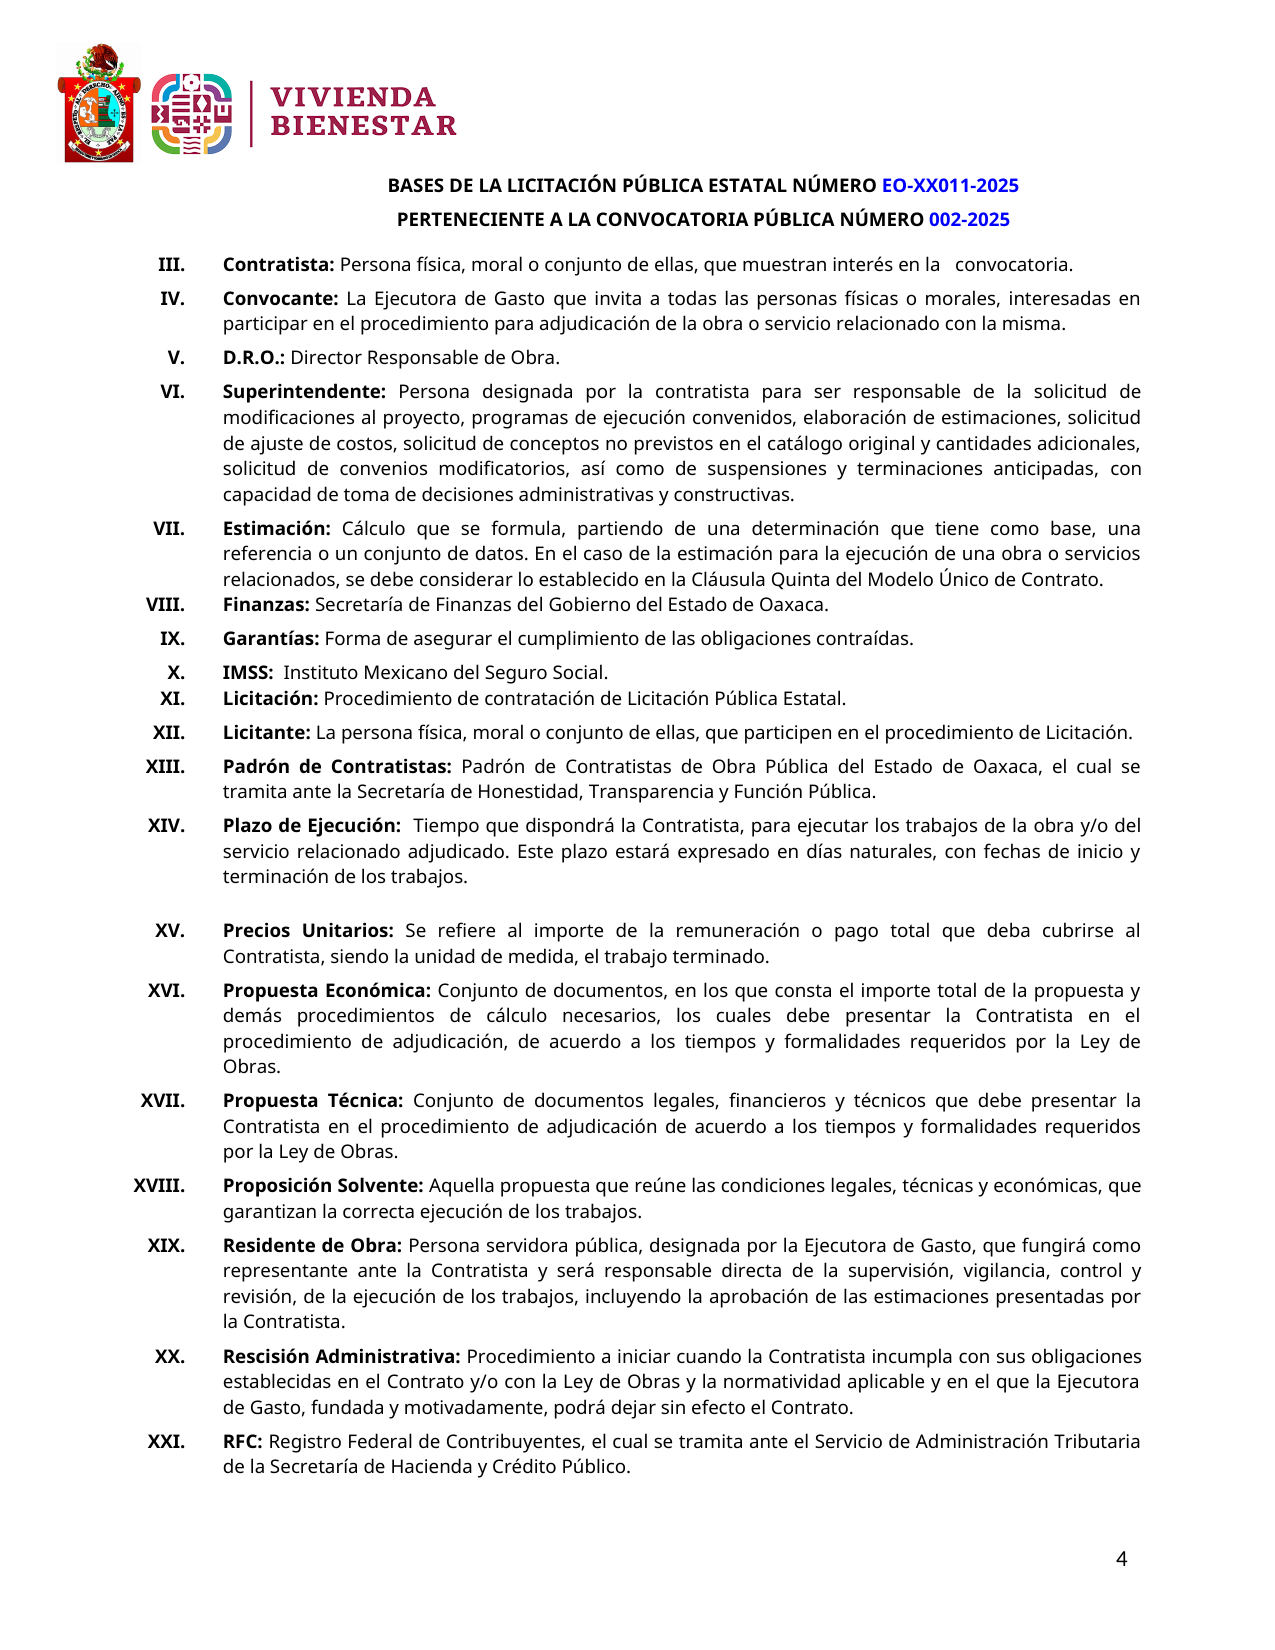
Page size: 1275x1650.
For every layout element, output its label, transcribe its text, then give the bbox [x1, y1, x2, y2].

list Propuesta Técnica: Conjunto de documentos legales, financieros y técnicos que debe presentar la Contratista en el procedimiento de adjudicación de acuerdo a los tiempos y formalidades requeridos por la Ley de Obras. [185, 1088, 1142, 1164]
list Plazo de Ejecución: Tiempo que dispondrá la Contratista, para ejecutar los trabajos de la obra y/o del servicio relacionado adjudicado. Este plazo estará expresado en días naturales, con fechas de inicio y terminación de los trabajos. [185, 813, 1142, 889]
list Residente de Obra: Persona servidora pública, designada por la Ejecutora de Gasto, que fungirá como representante ante la Contratista y será responsable directa de la supervisión, vigilancia, control y revisión, de la ejecución de los trabajos, incluyendo la aprobación de las estimaciones presentadas por la Contratista. [185, 1232, 1142, 1334]
picture [147, 66, 473, 163]
picture [55, 42, 143, 165]
list IMSS: Instituto Mexicano del Seguro Social. [185, 659, 1142, 685]
list Rescisión Administrativa: Procedimiento a iniciar cuando la Contratista incumpla con sus obligaciones establecidas en el Contrato y/o con la Ley de Obras y la normatividad aplicable y en el que la Ejecutora de Gasto, fundada y motivadamente, podrá dejar sin efecto el Contrato. [185, 1343, 1142, 1419]
list Finanzas: Secretaría de Finanzas del Gobierno del Estado de Oaxaca. [185, 591, 1142, 617]
list RFC: Registro Federal de Contribuyentes, el cual se tramita ante el Servicio de Administración Tributaria de la Secretaría de Hacienda y Crédito Público. [185, 1428, 1142, 1479]
list Estimación: Cálculo que se formula, partiendo de una determinación que tiene como base, una referencia o un conjunto de datos. En el caso de la estimación para la ejecución de una obra o servicios relacionados, se debe considerar lo establecido en la Cláusula Quinta del Modelo Único de Contrato. [185, 515, 1142, 591]
list Precios Unitarios: Se refiere al importe de la remuneración o pago total que deba cubrirse al Contratista, siendo la unidad de medida, el trabajo terminado. [185, 917, 1142, 968]
list Proposición Solvente: Aquella propuesta que reúne las condiciones legales, técnicas y económicas, que garantizan la correcta ejecución de los trabajos. [185, 1173, 1142, 1224]
list D.R.O.: Director Responsable de Obra. [185, 345, 1142, 370]
list Padrón de Contratistas: Padrón de Contratistas de Obra Pública del Estado de Oaxaca, el cual se tramita ante la Secretaría de Honestidad, Transparencia y Función Pública. [185, 753, 1142, 804]
list Convocante: La Ejecutora de Gasto que invita a todas las personas físicas o morales, interesadas en participar en el procedimiento para adjudicación de la obra o servicio relacionado con la misma. [185, 285, 1142, 336]
list Licitación: Procedimiento de contratación de Licitación Pública Estatal. [185, 685, 1142, 711]
list Garantías: Forma de asegurar el cumplimiento de las obligaciones contraídas. [185, 626, 1142, 651]
list Superintendente: Persona designada por la contratista para ser responsable de la solicitud de modificaciones al proyecto, programas de ejecución convenidos, elaboración de estimaciones, solicitud de ajuste de costos, solicitud de conceptos no previstos en el catálogo original y cantidades adicionales, solicitud de convenios modificatorios, así como de suspensiones y terminaciones anticipadas, con capacidad de toma de decisiones administrativas y constructivas. [185, 379, 1142, 506]
list Propuesta Económica: Conjunto de documentos, en los que consta el importe total de la propuesta y demás procedimientos de cálculo necesarios, los cuales debe presentar la Contratista en el procedimiento de adjudicación, de acuerdo a los tiempos y formalidades requeridos por la Ley de Obras. [185, 977, 1142, 1079]
list Licitante: La persona física, moral o conjunto de ellas, que participen en el procedimiento de Licitación. [185, 719, 1142, 745]
list Contratista: Persona física, moral o conjunto de ellas, que muestran interés en la convocatoria. [185, 251, 1142, 277]
